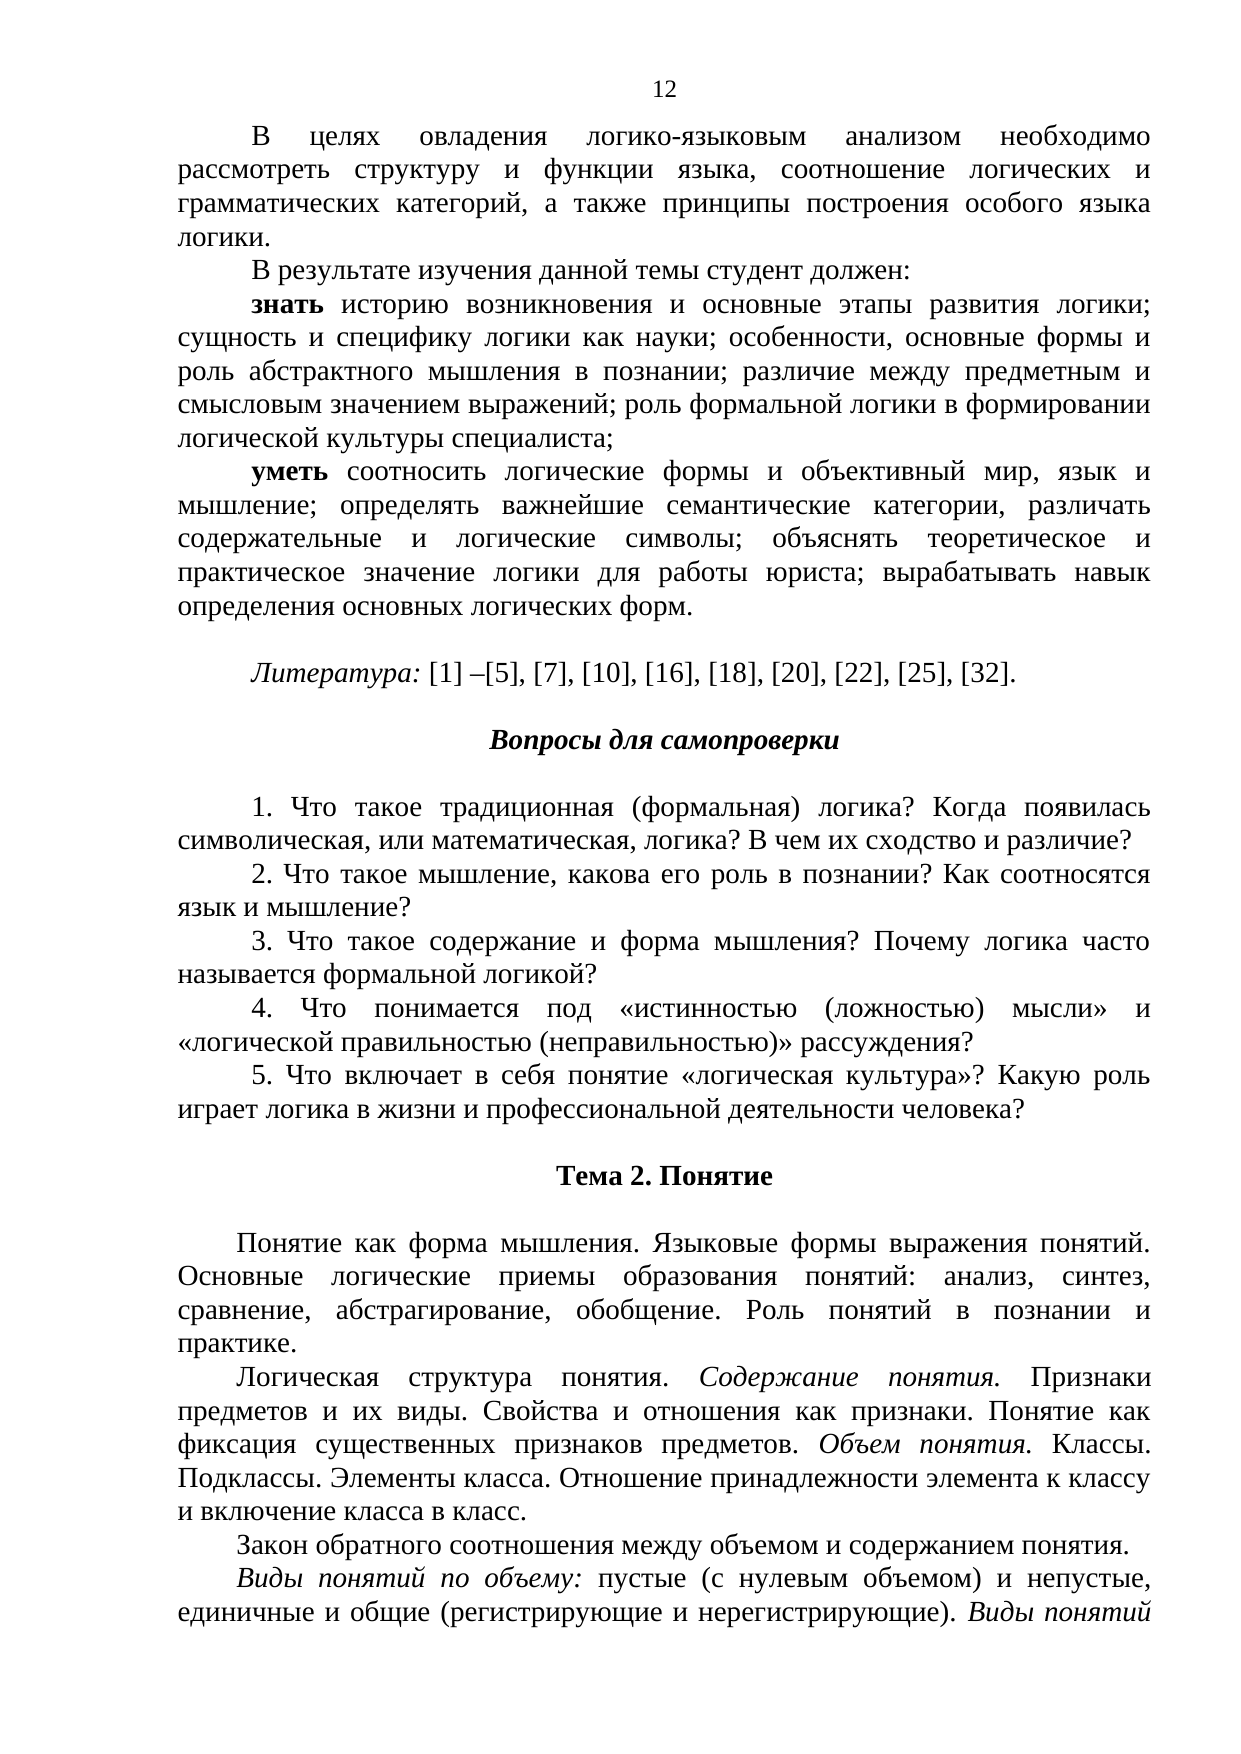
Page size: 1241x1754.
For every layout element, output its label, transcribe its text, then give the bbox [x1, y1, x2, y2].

text Вопросы для самопроверки [177, 722, 1152, 755]
text Тема 2. Понятие [177, 1158, 1152, 1191]
text Закон обратного соотношения между объемом и содержанием понятия. [177, 1527, 1152, 1560]
text Логическая структура понятия. Содержание понятия. Признаки предметов и их виды. Свойства и отношения как признаки. Понятие как фиксация существенных признаков предметов. Объем понятия. Классы. Подклассы. Элементы класса. Отношение принадлежности элемента к классу и включение класса в класс. [177, 1359, 1152, 1527]
text Понятие как форма мышления. Языковые формы выражения понятий. Основные логические приемы образования понятий: анализ, синтез, сравнение, абстрагирование, обобщение. Роль понятий в познании и практике. [177, 1225, 1152, 1359]
text знать историю возникновения и основные этапы развития логики; сущность и специфику логики как науки; особенности, основные формы и роль абстрактного мышления в познании; различие между предметным и смысловым значением выражений; роль формальной логики в формировании логической культуры специалиста; [177, 286, 1152, 453]
text 3. Что такое содержание и форма мышления? Почему логика часто называется формальной логикой? [177, 923, 1152, 990]
text В целях овладения логико-языковым анализом необходимо рассмотреть структуру и функции языка, соотношение логических и грамматических категорий, а также принципы построения особого языка логики. [177, 118, 1152, 252]
text Литература: [1] –[5], [7], [10], [16], [18], [20], [22], [25], [32]. [177, 655, 1152, 688]
text уметь соотносить логические формы и объективный мир, язык и мышление; определять важнейшие семантические категории, различать содержательные и логические символы; объяснять теоретическое и практическое значение логики для работы юриста; вырабатывать навык определения основных логических форм. [177, 453, 1152, 621]
text 5. Что включает в себя понятие «логическая культура»? Какую роль играет логика в жизни и профессиональной деятельности человека? [177, 1057, 1152, 1124]
text В результате изучения данной темы студент должен: [177, 252, 1152, 286]
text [177, 1560, 1152, 1627]
text 2. Что такое мышление, какова его роль в познании? Как соотносятся язык и мышление? [177, 856, 1152, 923]
text 4. Что понимается под «истинностью (ложностью) мысли» и «логической правильностью (неправильностью)» рассуждения? [177, 990, 1152, 1057]
text 1. Что такое традиционная (формальная) логика? Когда появилась символическая, или математическая, логика? В чем их сходство и различие? [177, 789, 1152, 856]
